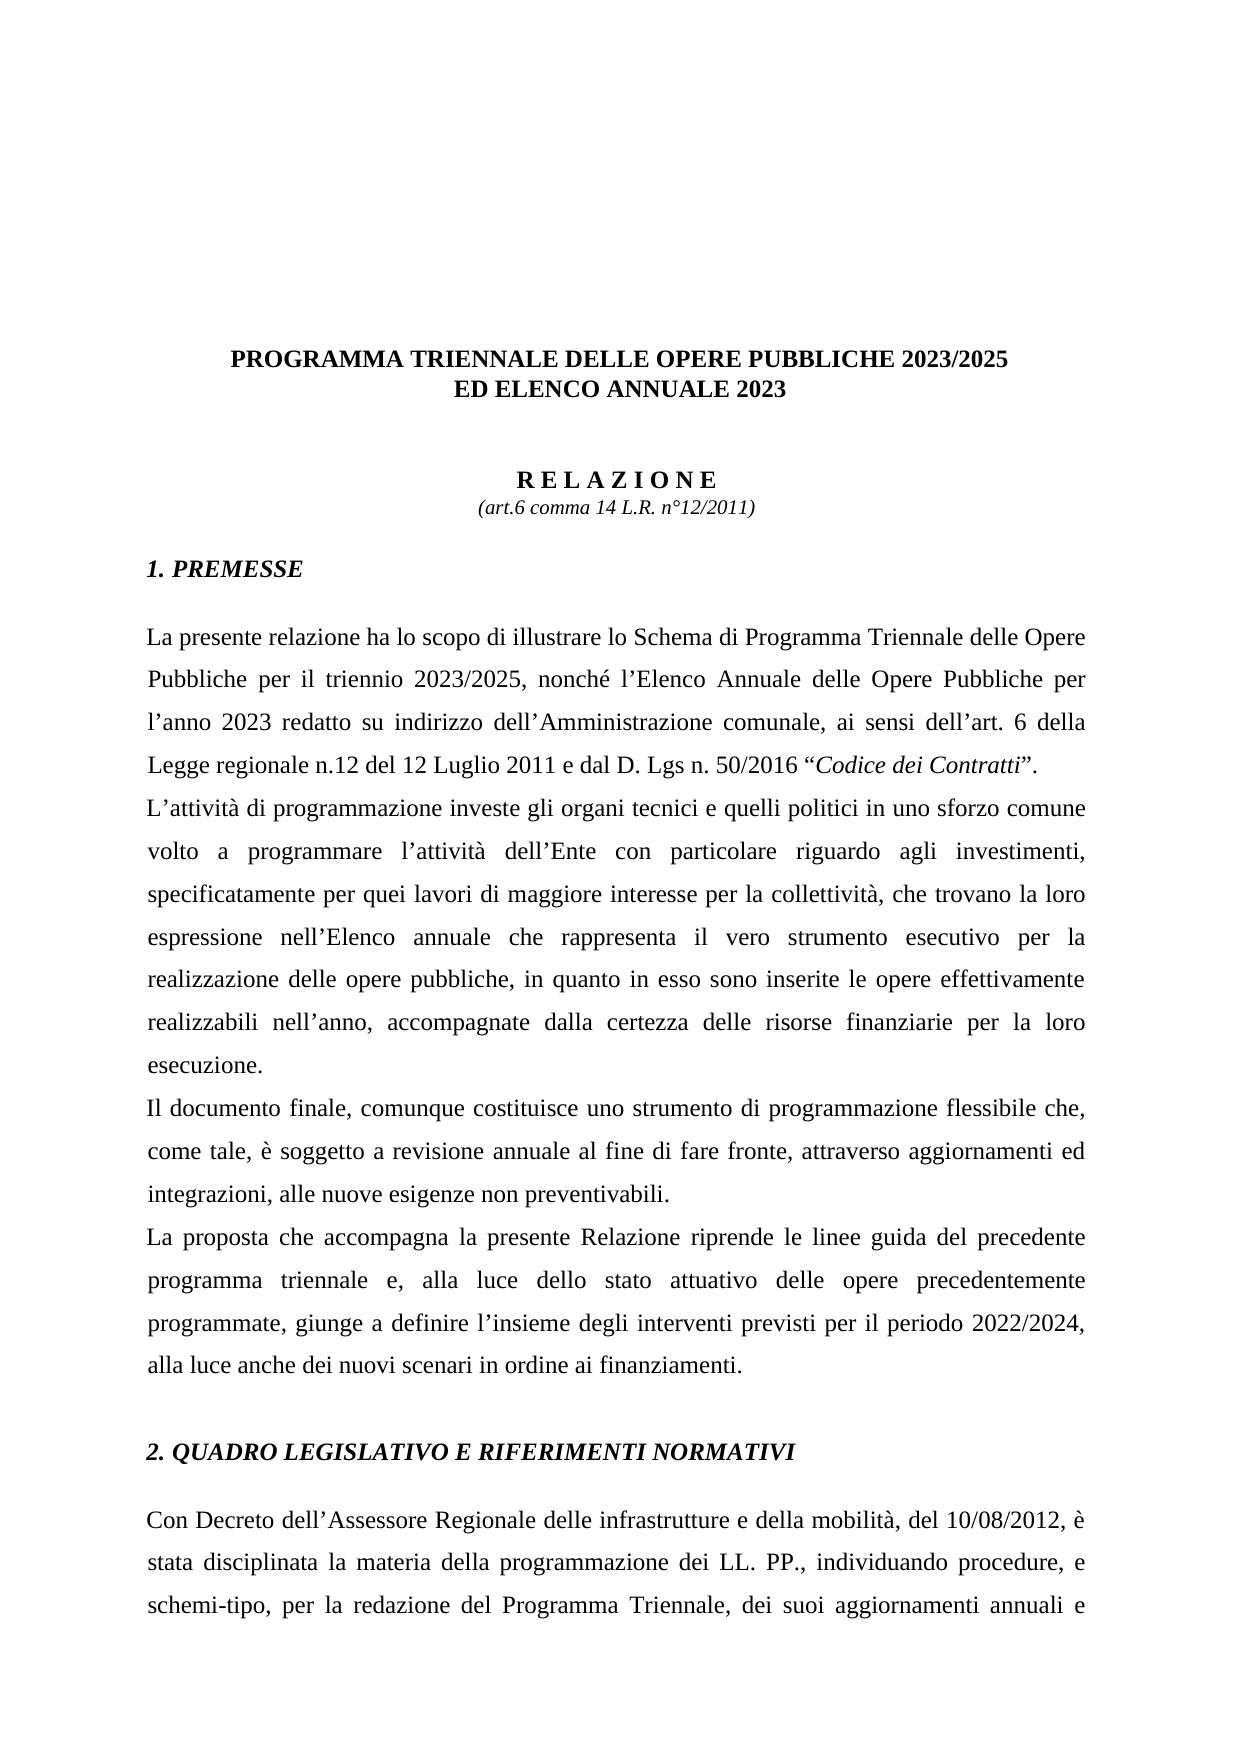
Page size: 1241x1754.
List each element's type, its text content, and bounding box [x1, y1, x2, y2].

text La proposta che accompagna la presente Relazione riprende le linee guida del precedente programma triennale e, alla luce dello stato attuativo delle opere precedentemente programmate, giunge a definire l’insieme degli interventi previsti per il periodo 2022/2024, alla luce anche dei nuovi scenari in ordine ai finanziamenti. [146, 1222, 1086, 1379]
text R E L A Z I O N E [148, 466, 1085, 494]
subtitle 1. PREMESSE [146, 554, 1086, 583]
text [146, 1505, 1086, 1619]
text PROGRAMMA TRIENNALE DELLE OPERE PUBBLICHE 2023/2025 ED ELENCO ANNUALE 2023 [227, 344, 1012, 403]
text La presente relazione ha lo scopo di illustrare lo Schema di Programma Triennale delle Opere Pubbliche per il triennio 2023/2025, nonché l’Elenco Annuale delle Opere Pubbliche per l’anno 2023 redatto su indirizzo dell’Amministrazione comunale, ai sensi dell’art. 6 della Legge regionale n.12 del 12 Luglio 2011 e dal D. Lgs n. 50/2016 “Codice dei Contratti”. [146, 622, 1086, 779]
text (art.6 comma 14 L.R. n°12/2011) [148, 495, 1085, 519]
text L’attività di programmazione investe gli organi tecnici e quelli politici in uno sforzo comune volto a programmare l’attività dell’Ente con particolare riguardo agli investimenti, specificatamente per quei lavori di maggiore interesse per la collettività, che trovano la loro espressione nell’Elenco annuale che rappresenta il vero strumento esecutivo per la realizzazione delle opere pubbliche, in quanto in esso sono inserite le opere effettivamente realizzabili nell’anno, accompagnate dalla certezza delle risorse finanziarie per la loro esecuzione. [146, 793, 1086, 1079]
subtitle 2. QUADRO LEGISLATIVO E RIFERIMENTI NORMATIVI [146, 1437, 1086, 1466]
text Il documento finale, comunque costituisce uno strumento di programmazione flessibile che, come tale, è soggetto a revisione annuale al fine di fare fronte, attraverso aggiornamenti ed integrazioni, alle nuove esigenze non preventivabili. [146, 1093, 1086, 1208]
